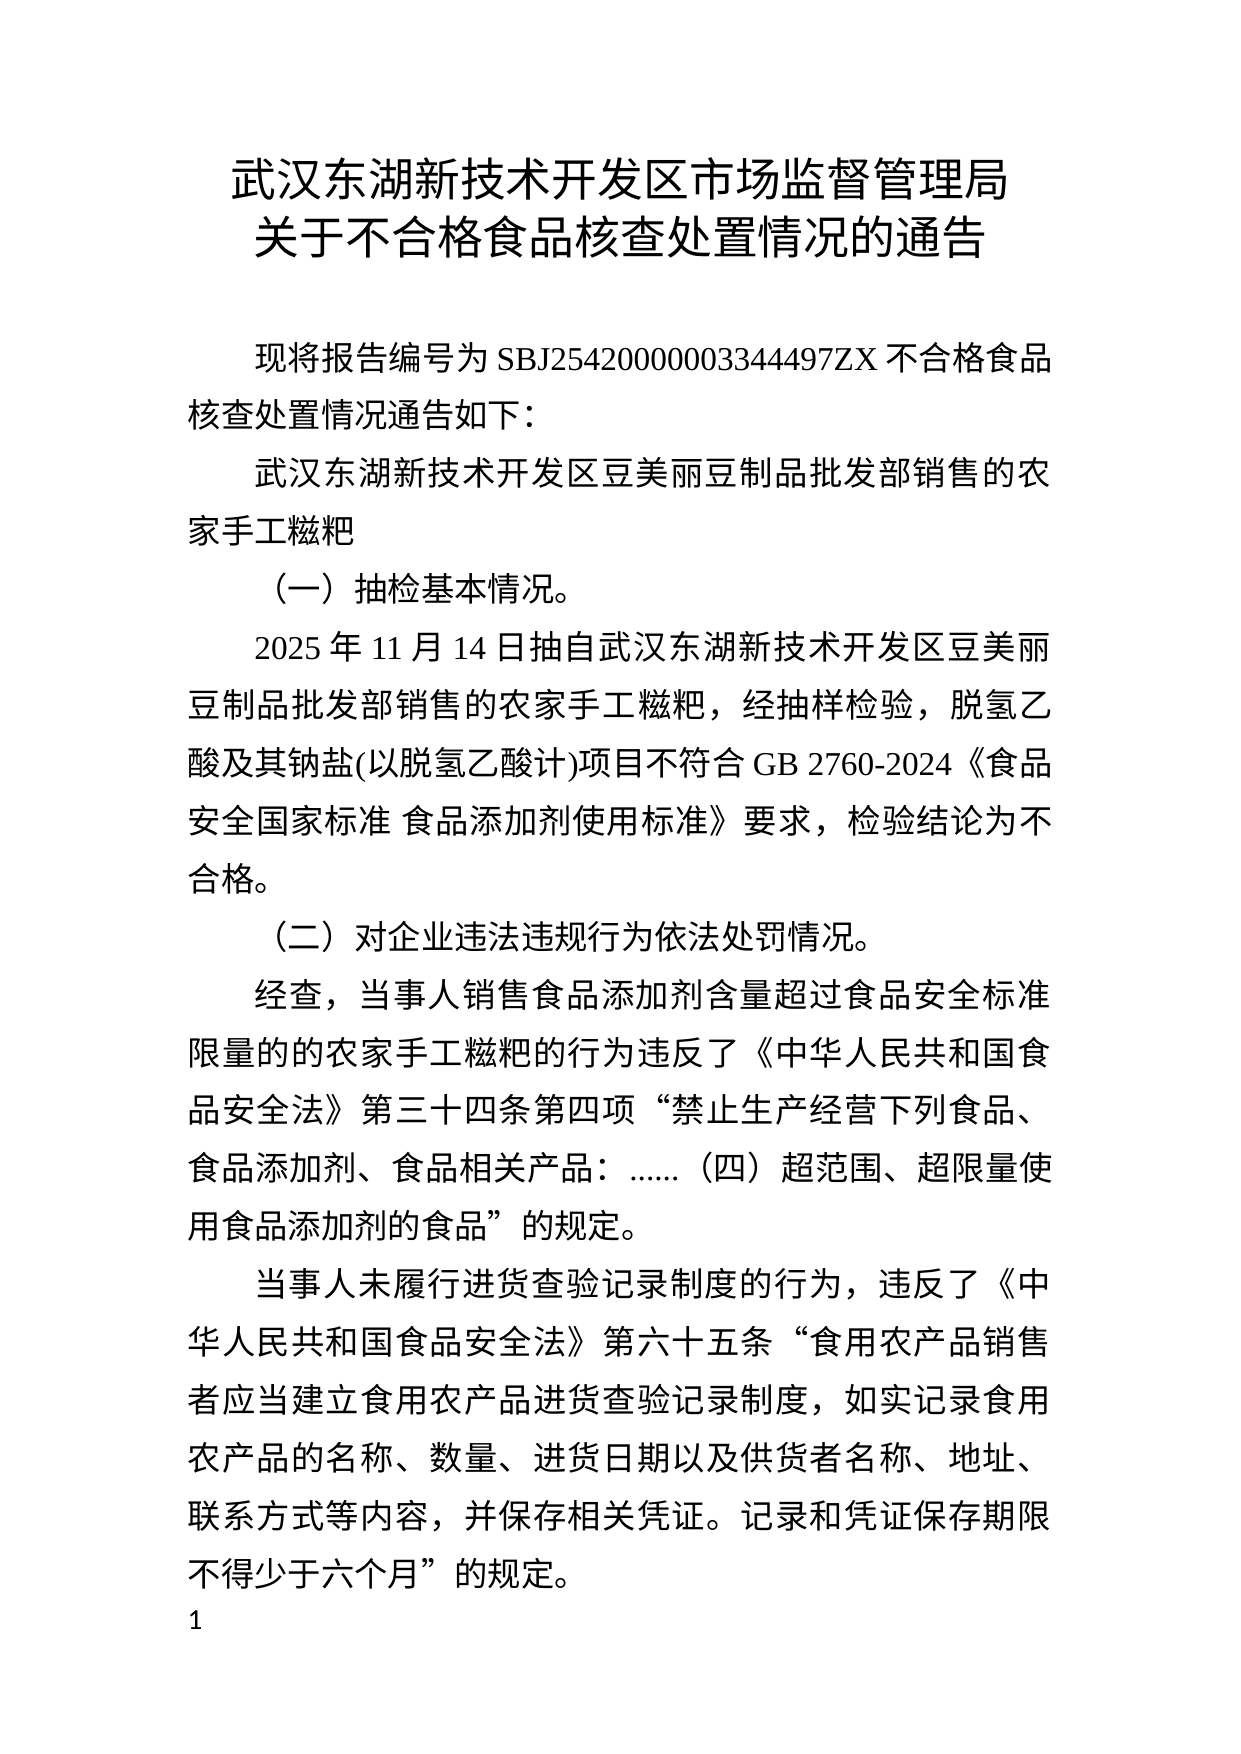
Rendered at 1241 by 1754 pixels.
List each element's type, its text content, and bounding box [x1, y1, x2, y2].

text 当事人未履行进货查验记录制度的行为，违反了《中华人民共和国食品安全法》第六十五条“食用农产品销售者应当建立食用农产品进货查验记录制度，如实记录食用农产品的名称、数量、进货日期以及供货者名称、地址、联系方式等内容，并保存相关凭证。记录和凭证保存期限不得少于六个月”的规定。 [187, 1250, 1053, 1598]
text 武汉东湖新技术开发区市场监督管理局 [187, 150, 1053, 208]
text 现将报告编号为SBJ25420000003344497ZX不合格食品核查处置情况通告如下： [187, 324, 1053, 439]
text 关于不合格食品核查处置情况的通告 [187, 208, 1053, 266]
list 武汉东湖新技术开发区豆美丽豆制品批发部销售的农家手工糍粑 [187, 439, 1053, 555]
list 抽检基本情况。 [187, 555, 1053, 613]
text 经查，当事人销售食品添加剂含量超过食品安全标准限量的的农家手工糍粑的行为违反了《中华人民共和国食品安全法》第三十四条第四项“禁止生产经营下列食品、食品添加剂、食品相关产品：......（四）超范围、超限量使用食品添加剂的食品”的规定。 [187, 961, 1053, 1250]
list （二）对企业违法违规行为依法处罚情况。 [187, 903, 1053, 961]
text 2025年11月14日抽自武汉东湖新技术开发区豆美丽豆制品批发部销售的农家手工糍粑，经抽样检验，脱氢乙酸及其钠盐(以脱氢乙酸计)项目不符合GB 2760-2024《食品安全国家标准 食品添加剂使用标准》要求，检验结论为不合格。 [187, 613, 1053, 903]
